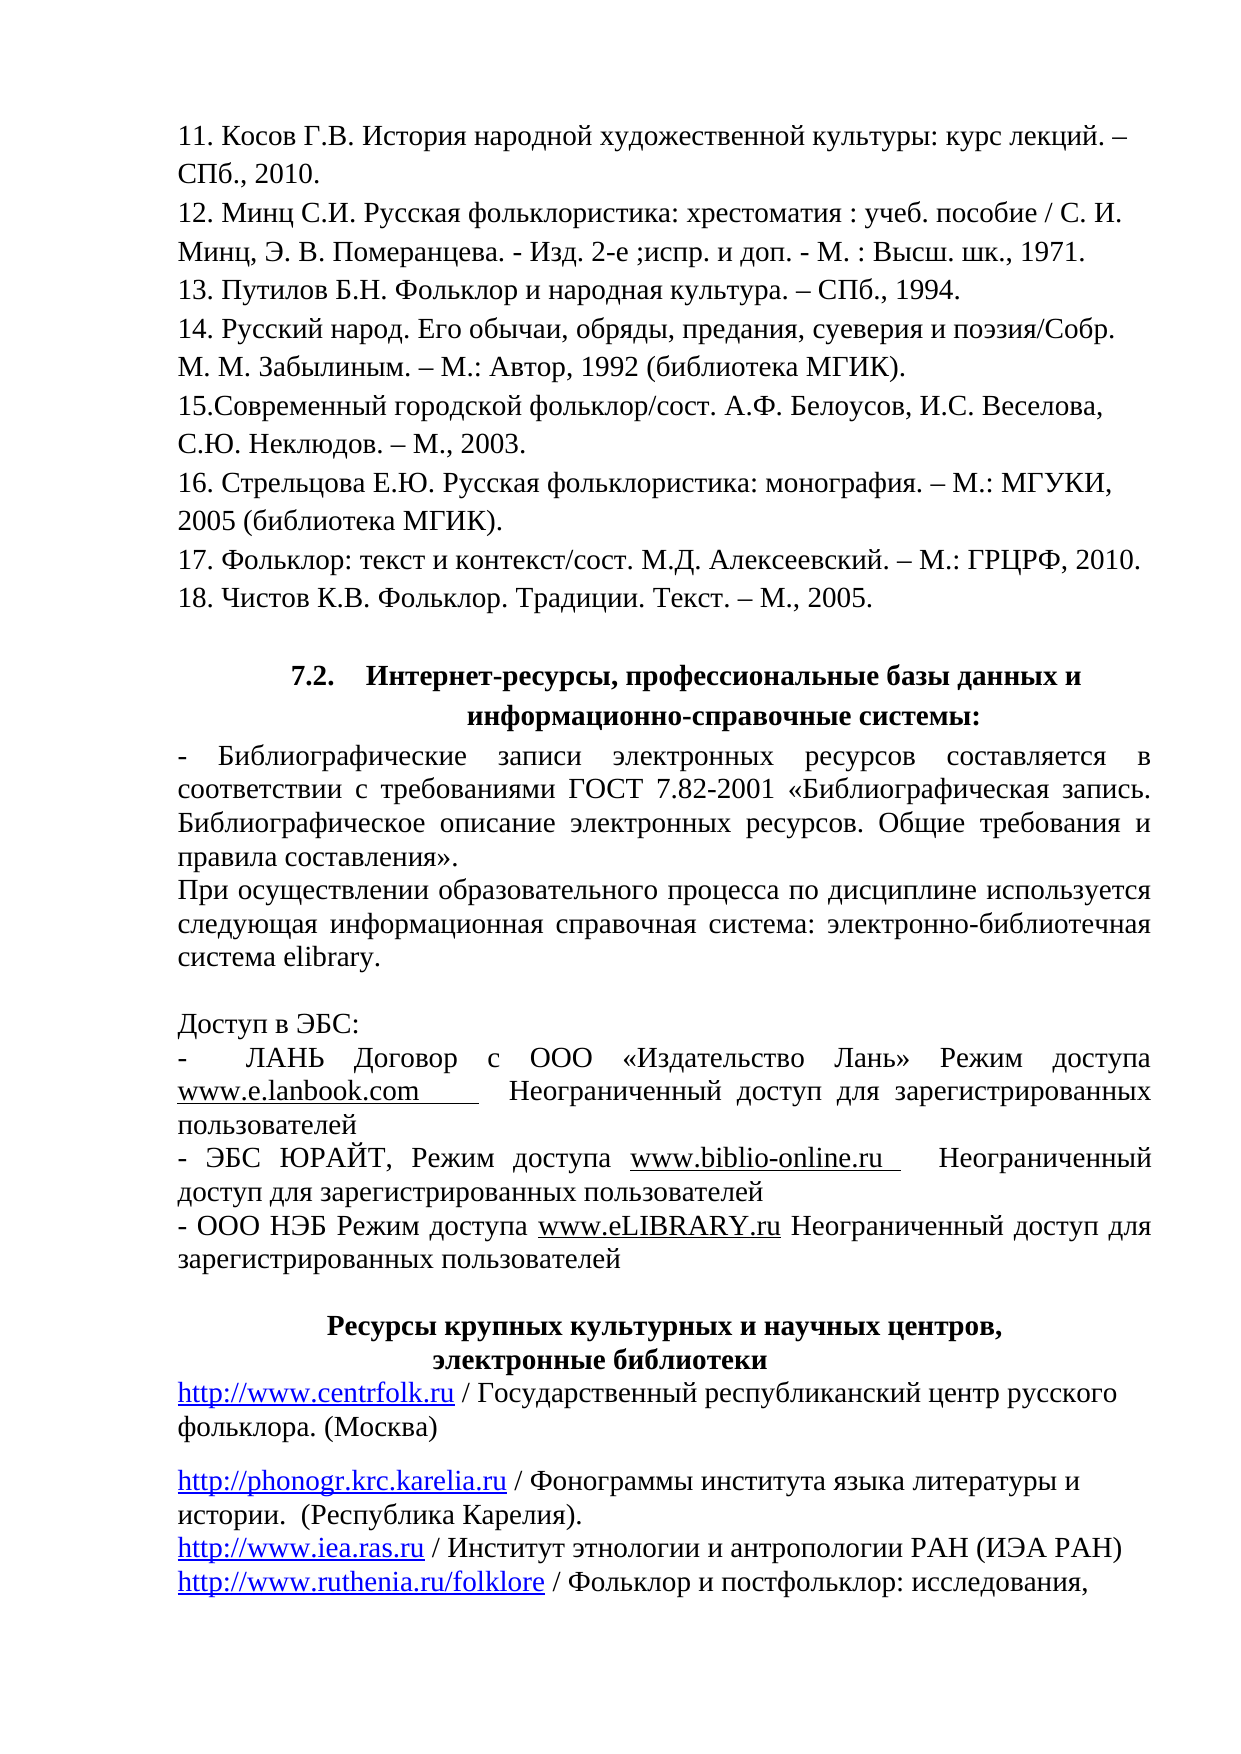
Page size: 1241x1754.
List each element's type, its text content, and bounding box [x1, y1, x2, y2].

text http://www.ruthenia.ru/folklore / Фольклор и постфольклор: исследования, [177, 1564, 1152, 1597]
text - Библиографические записи электронных ресурсов составляется в соответствии с требованиями ГОСТ 7.82-2001 «Библиографическая запись. Библиографическое описание электронных ресурсов. Общие требования и правила составления». [177, 738, 1152, 872]
text Ресурсы крупных культурных и научных центров, [177, 1308, 1152, 1342]
text Доступ в ЭБС: [177, 1006, 1152, 1040]
text 11. Косов Г.В. История народной художественной культуры: курс лекций. – СПб., 2010. [177, 118, 1152, 190]
text - ООО НЭБ Режим доступа www.eLIBRARY.ru Неограниченный доступ для зарегистрированных пользователей [177, 1208, 1152, 1275]
text - ЛАНЬ Договор с ООО «Издательство Лань» Режим доступа www.e.lanbook.com Неограниченный доступ для зарегистрированных пользователей [177, 1040, 1152, 1141]
text http://www.iea.ras.ru / Институт этнологии и антропологии РАН (ИЭА РАН) [177, 1530, 1152, 1564]
text электронные библиотеки [177, 1342, 1152, 1375]
text - ЭБС ЮРАЙТ, Режим доступа www.biblio-online.ru Неограниченный доступ для зарегистрированных пользователей [177, 1141, 1152, 1208]
text При осуществлении образовательного процесса по дисциплине используется следующая информационная справочная система: электронно-библиотечная система elibrary. [177, 872, 1152, 973]
text 17. Фольклор: текст и контекст/сост. М.Д. Алексеевский. – М.: ГРЦРФ, 2010. [177, 542, 1152, 576]
text http://phonogr.krc.karelia.ru / Фонограммы института языка литературы и истории. (Республика Карелия). [177, 1463, 1152, 1530]
text 18. Чистов К.В. Фольклор. Традиции. Текст. – М., 2005. [177, 581, 1152, 614]
text http://www.centrfolk.ru / Государственный республиканский центр русского фольклора. (Москва) [177, 1375, 1152, 1442]
text 12. Минц С.И. Русская фольклористика: хрестоматия : учеб. пособие / С. И. Минц, Э. В. Померанцева. - Изд. 2-е ;испр. и доп. - М. : Высш. шк., 1971. [177, 195, 1152, 267]
text 16. Стрельцова Е.Ю. Русская фольклористика: монография. – М.: МГУКИ, 2005 (библиотека МГИК). [177, 465, 1152, 537]
list Интернет-ресурсы, профессиональные базы данных и информационно-справочные системы: [221, 658, 1152, 731]
text 13. Путилов Б.Н. Фольклор и народная культура. – СПб., 1994. [177, 272, 1152, 306]
text 14. Русский народ. Его обычаи, обряды, предания, суеверия и поэзия/Собр. М. М. Забылиным. – М.: Автор, 1992 (библиотека МГИК). [177, 311, 1152, 383]
text 15.Современный городской фольклор/сост. А.Ф. Белоусов, И.С. Веселова, С.Ю. Неклюдов. – М., 2003. [177, 388, 1152, 460]
